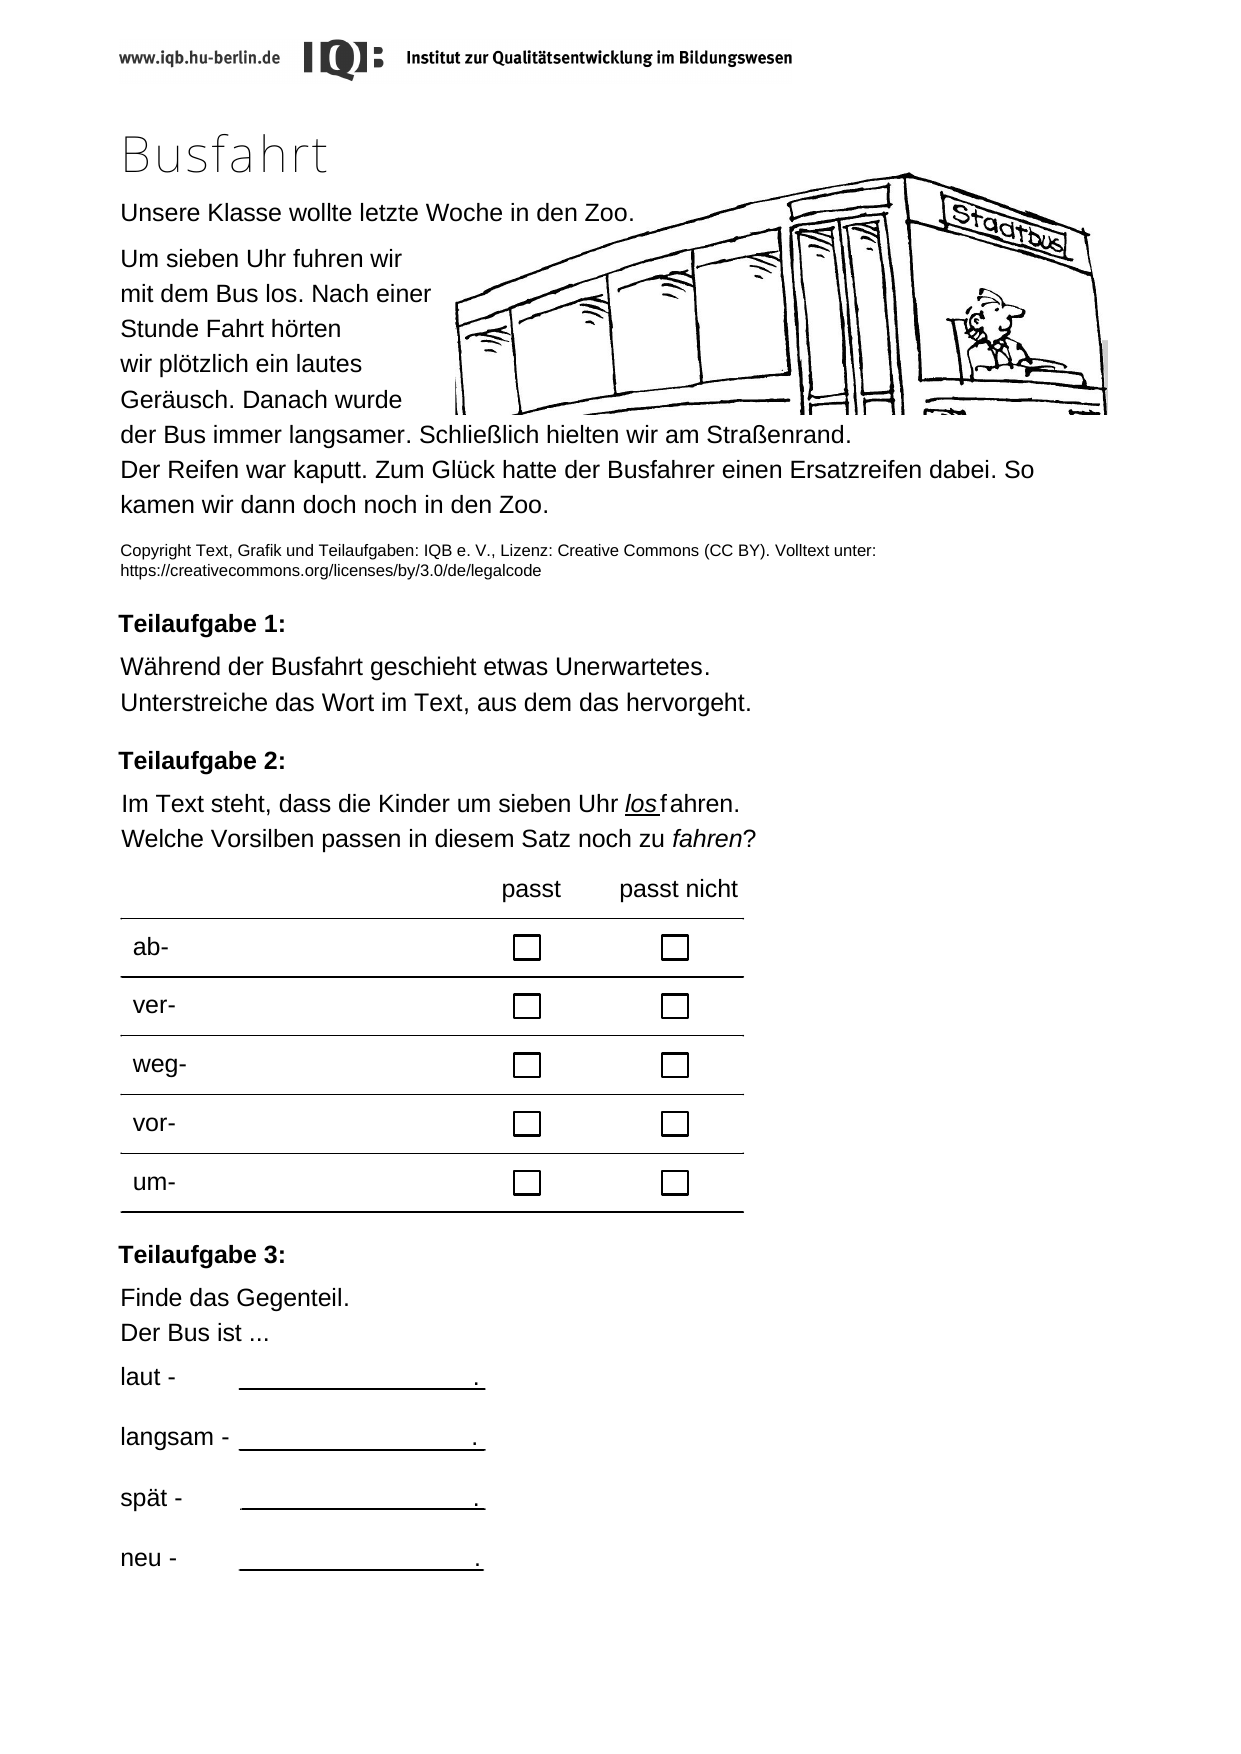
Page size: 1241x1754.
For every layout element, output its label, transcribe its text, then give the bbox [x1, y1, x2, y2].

text Teilaufgabe 2: [118, 746, 1122, 775]
text Teilaufgabe 3: [118, 1240, 1122, 1269]
text Teilaufgabe 1: [118, 609, 1122, 638]
